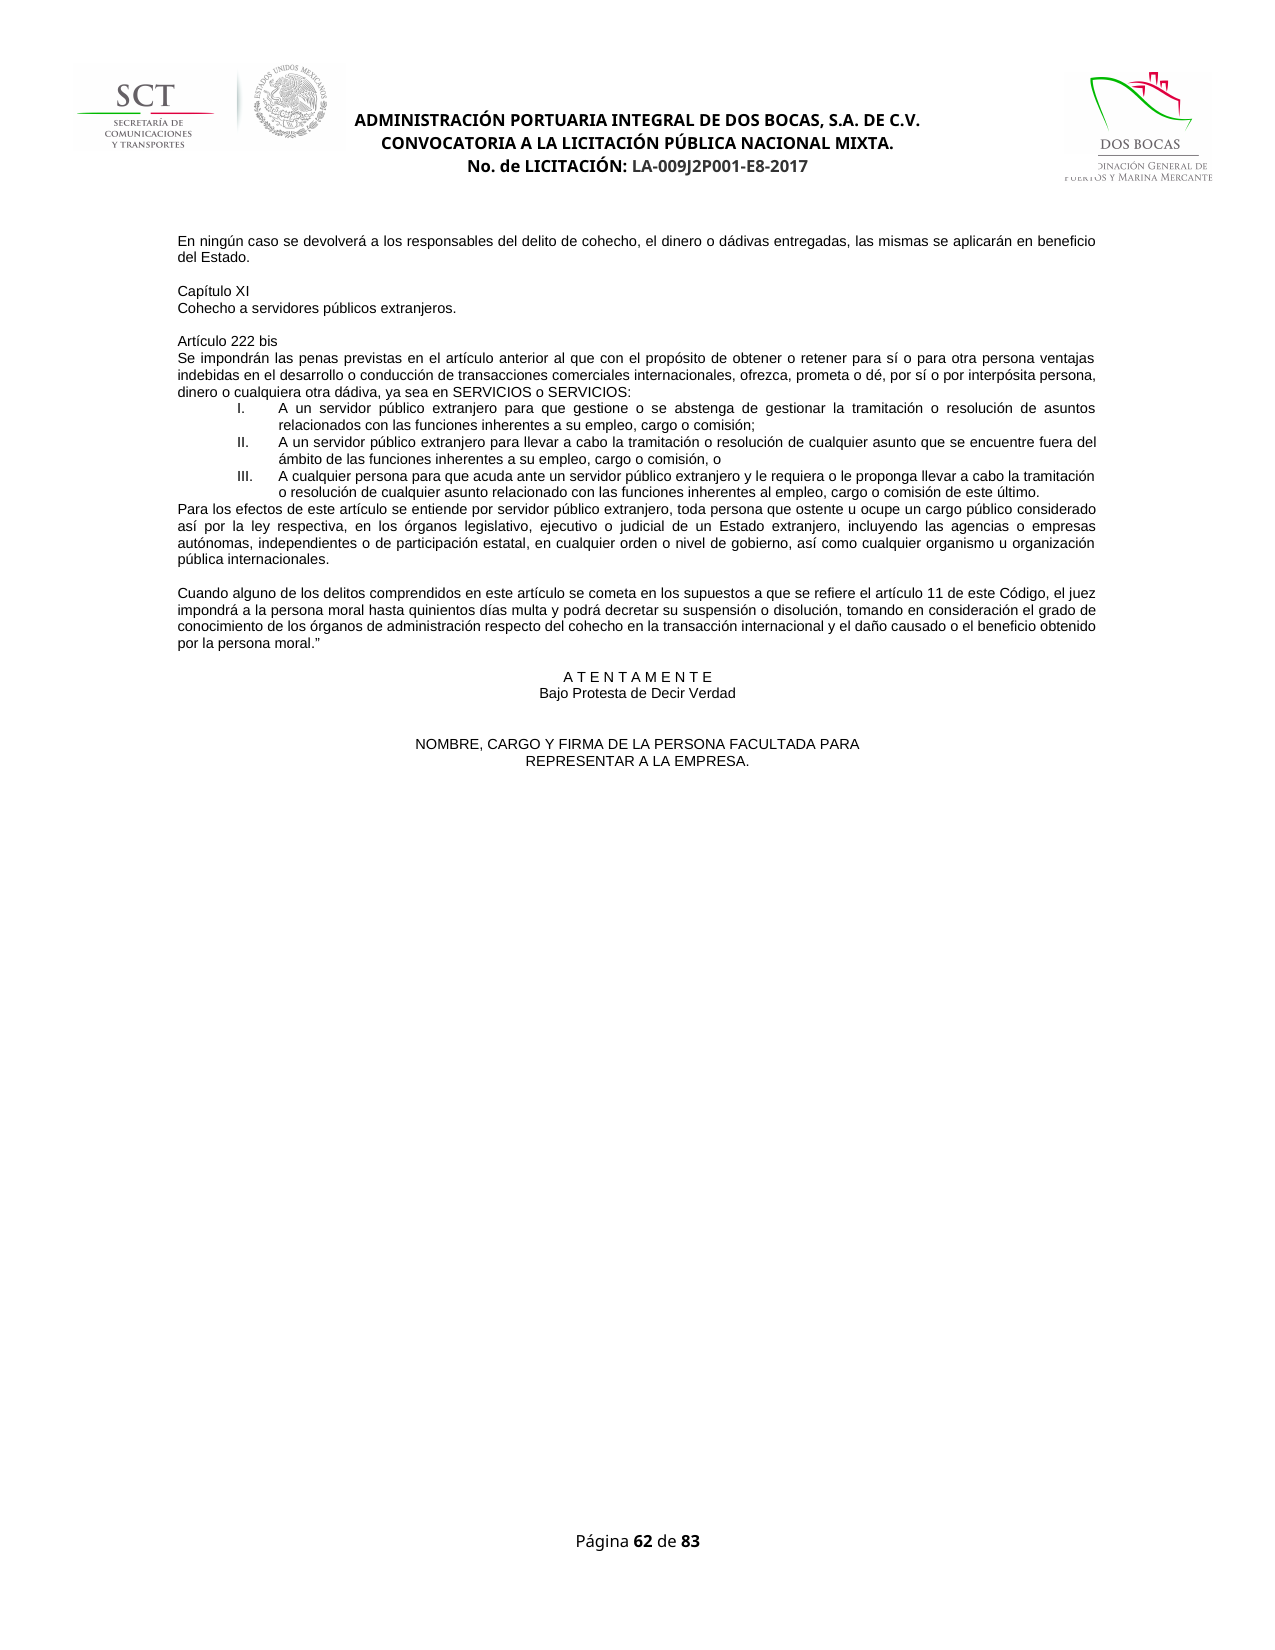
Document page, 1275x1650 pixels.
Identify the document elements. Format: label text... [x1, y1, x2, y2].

text Cuando alguno de los delitos comprendidos en este artículo se cometa en los supuestos a que se refiere el artículo 11 de este Código, el juez impondrá a la persona moral hasta quinientos días multa y podrá decretar su suspensión o disolución, tomando en consideración el grado de conocimiento de los órganos de administración respecto del cohecho en la transacción internacional y el daño causado o el beneficio obtenido por la persona moral.” [177, 584, 1098, 652]
list A un servidor público extranjero para que gestione o se abstenga de gestionar la tramitación o resolución de asuntos relacionados con las funciones inherentes a su empleo, cargo o comisión; [237, 400, 1098, 434]
list A cualquier persona para que acuda ante un servidor público extranjero y le requiera o le proponga llevar a cabo la tramitación o resolución de cualquier asunto relacionado con las funciones inherentes al empleo, cargo o comisión de este último. [237, 467, 1098, 501]
text REPRESENTAR A LA EMPRESA. [177, 752, 1098, 769]
text Para los efectos de este artículo se entiende por servidor público extranjero, toda persona que ostente u ocupe un cargo público considerado así por la ley respectiva, en los órganos legislativo, ejecutivo o judicial de un Estado extranjero, incluyendo las agencias o empresas autónomas, independientes o de participación estatal, en cualquier orden o nivel de gobierno, así como cualquier organismo u organización pública internacionales. [177, 501, 1098, 568]
picture [1064, 72, 1213, 183]
text Se impondrán las penas previstas en el artículo anterior al que con el propósito de obtener o retener para sí o para otra persona ventajas indebidas en el desarrollo o conducción de transacciones comerciales internacionales, ofrezca, prometa o dé, por sí o por interpósita persona, dinero o cualquiera otra dádiva, ya sea en SERVICIOS o SERVICIOS: [177, 350, 1098, 400]
text A T E N T A M E N T E [177, 668, 1098, 685]
text Cohecho a servidores públicos extranjeros. [177, 299, 1098, 316]
text NOMBRE, CARGO Y FIRMA DE LA PERSONA FACULTADA PARA [177, 736, 1098, 752]
text En ningún caso se devolverá a los responsables del delito de cohecho, el dinero o dádivas entregadas, las mismas se aplicarán en beneficio del Estado. [177, 232, 1098, 266]
text Capítulo XI [177, 283, 1098, 299]
picture [73, 63, 347, 151]
text Artículo 222 bis [177, 333, 1098, 350]
text Bajo Protesta de Decir Verdad [177, 685, 1098, 702]
list A un servidor público extranjero para llevar a cabo la tramitación o resolución de cualquier asunto que se encuentre fuera del ámbito de las funciones inherentes a su empleo, cargo o comisión, o [237, 434, 1098, 467]
